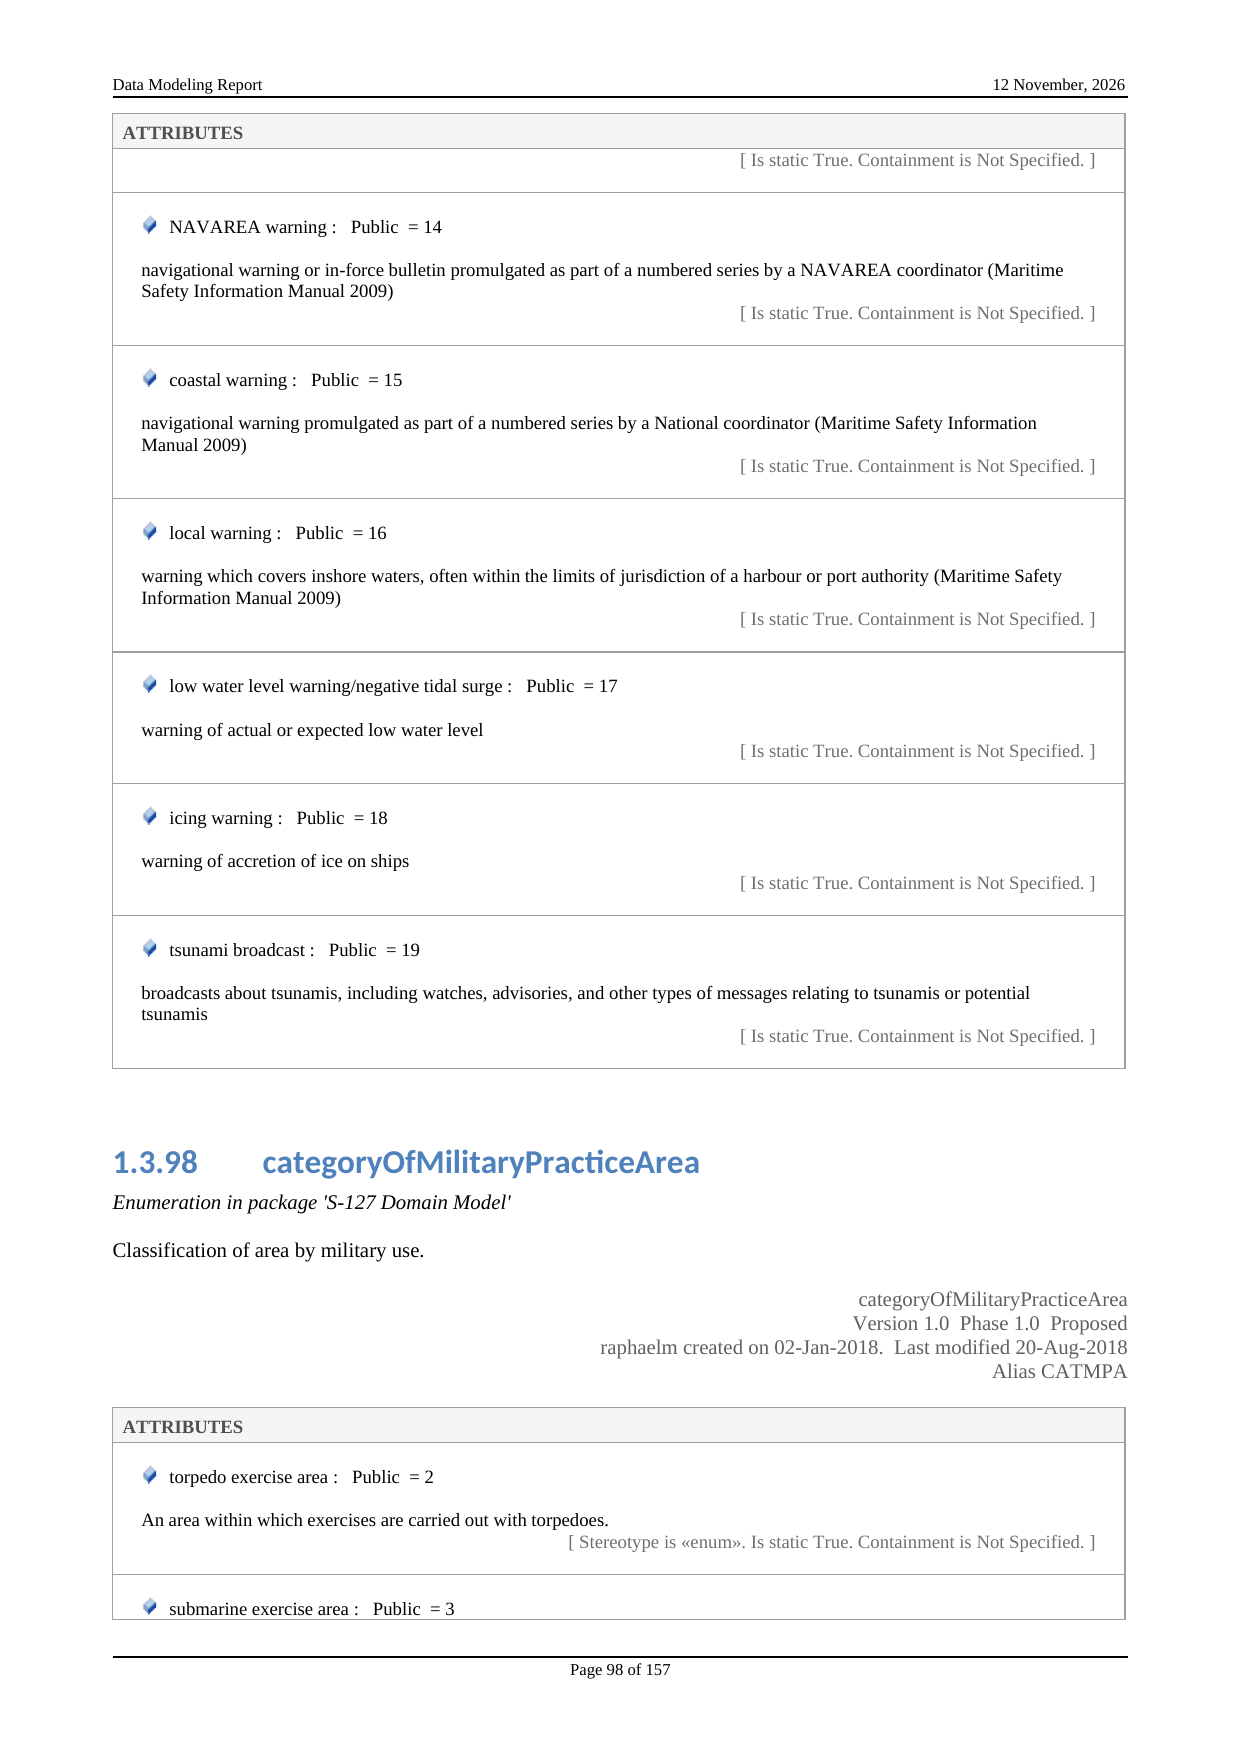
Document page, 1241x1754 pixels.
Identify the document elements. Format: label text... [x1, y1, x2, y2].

subtitle categoryOfMilitaryPracticeArea [112, 1141, 1128, 1182]
table_header ATTRIBUTES [113, 114, 1124, 148]
picture [141, 367, 160, 387]
table_cell torpedo exercise area : Public = 2 An area within which exercises are carried out with torpedoes. [ Stereotype is «enum». Is static True. Containment is Not Specified. ] [113, 1443, 1124, 1574]
picture [141, 214, 160, 234]
text Enumeration in package 'S-127 Domain Model' [112, 1190, 1128, 1214]
text raphaelm created on 02-Jan-2018. Last modified 20-Aug-2018 [112, 1335, 1128, 1359]
text categoryOfMilitaryPracticeArea [112, 1287, 1128, 1311]
table_cell NAVAREA warning : Public = 14 navigational warning or in-force bulletin promulgated as part of a numbered series by a NAVAREA coordinator (Maritime Safety Information Manual 2009) [ Is static True. Containment is Not Specified. ] [113, 193, 1124, 345]
table_header ATTRIBUTES [113, 1408, 1124, 1442]
picture [141, 520, 160, 540]
picture [141, 1596, 160, 1615]
table_cell tsunami broadcast : Public = 19 broadcasts about tsunamis, including watches, advisories, and other types of messages relating to tsunamis or potential tsunamis [ Is static True. Containment is Not Specified. ] [113, 916, 1124, 1068]
picture [141, 805, 160, 825]
table_cell local warning : Public = 16 warning which covers inshore waters, often within the limits of jurisdiction of a harbour or port authority (Maritime Safety Information Manual 2009) [ Is static True. Containment is Not Specified. ] [113, 499, 1124, 651]
table_cell low water level warning/negative tidal surge : Public = 17 warning of actual or expected low water level [ Is static True. Containment is Not Specified. ] [113, 653, 1124, 783]
picture [141, 1464, 160, 1484]
text Version 1.0 Phase 1.0 Proposed [112, 1311, 1128, 1335]
table_cell icing warning : Public = 18 warning of accretion of ice on ships [ Is static True. Containment is Not Specified. ] [113, 784, 1124, 915]
table_cell coastal warning : Public = 15 navigational warning promulgated as part of a numbered series by a National coordinator (Maritime Safety Information Manual 2009) [ Is static True. Containment is Not Specified. ] [113, 346, 1124, 498]
picture [141, 674, 160, 693]
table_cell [113, 1575, 1124, 1619]
picture [141, 937, 160, 957]
text Classification of area by military use. [112, 1238, 1128, 1262]
text Alias CATMPA [112, 1359, 1128, 1383]
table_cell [113, 149, 1124, 192]
